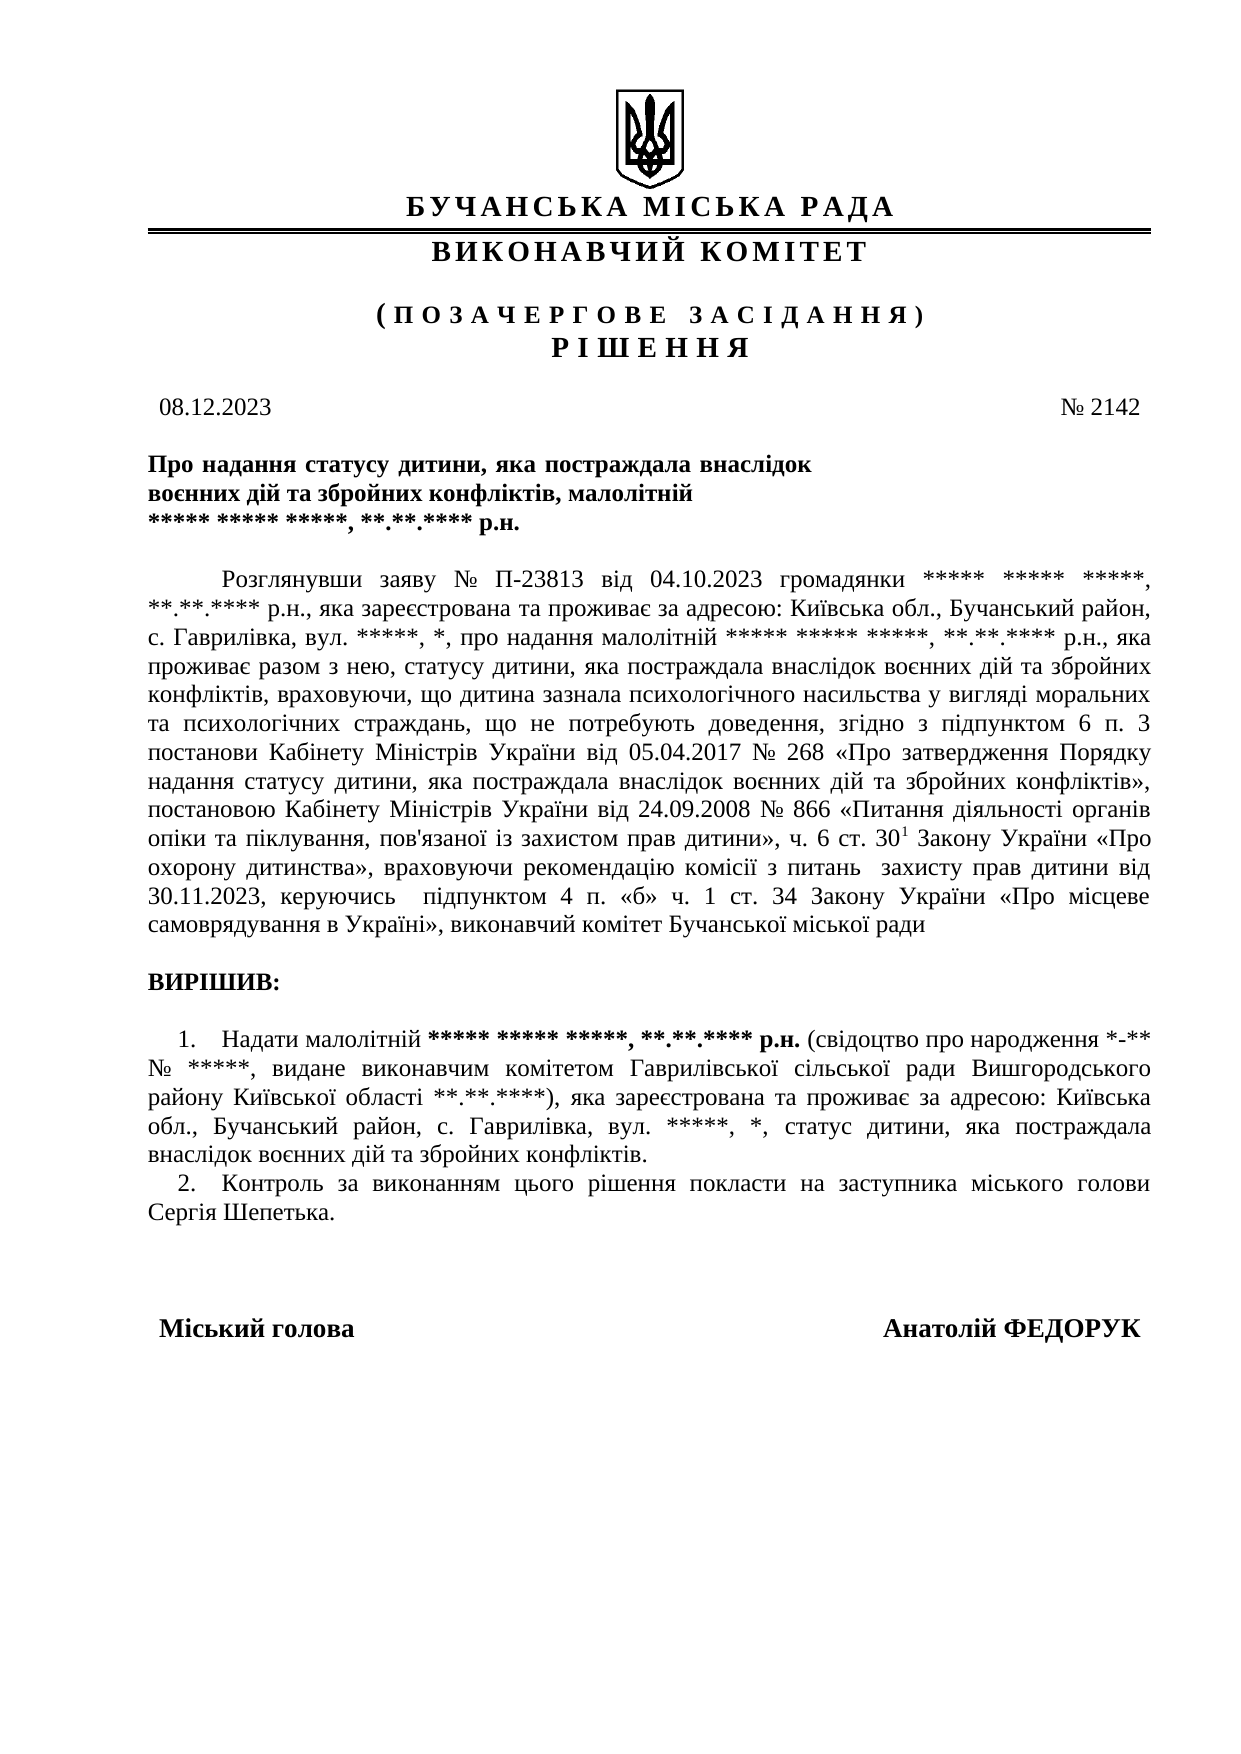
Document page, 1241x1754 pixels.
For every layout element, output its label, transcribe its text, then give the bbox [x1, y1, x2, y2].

picture [614, 88, 685, 189]
text ВИРІШИВ: [148, 967, 1152, 996]
text БУЧАНСЬКА МІСЬКА РАДА [148, 189, 1152, 223]
table_header Анатолій ФЕДОРУК [649, 1312, 1152, 1343]
list Надати малолітній ***** ***** *****, **.**.**** р.н. (свідоцтво про народження *-** № *****, видане виконавчим комітетом Гаврилівської сільської ради Вишгородського району Київської області **.**.****), яка зареєстрована та проживає за адресою: Київська обл., Бучанський район, с. Гаврилівка, вул. *****, *, статус дитини, яка постраждала внаслідок воєнних дій та збройних конфліктів. [148, 1024, 1152, 1168]
text (ПОЗАЧЕРГОВЕ ЗАСІДАННЯ) [148, 296, 1152, 330]
list Контроль за виконанням цього рішення покласти на заступника міського голови Сергія Шепетька. [148, 1168, 1152, 1226]
text ***** ***** *****, **.**.**** р.н. [148, 507, 812, 536]
table_header 08.12.2023 [148, 392, 650, 421]
text Про надання статусу дитини, яка постраждала внаслідок воєнних дій та збройних конфліктів, малолітній [148, 449, 812, 507]
table_header ВИКОНАВЧИЙ КОМІТЕТ [148, 234, 1151, 296]
text РІШЕННЯ [148, 330, 1152, 363]
text Розглянувши заяву № П-23813 від 04.10.2023 громадянки ***** ***** *****, **.**.**** р.н., яка зареєстрована та проживає за адресою: Київська обл., Бучанський район, с. Гаврилівка, вул. *****, *, про надання малолітній ***** ***** *****, **.**.**** р.н., яка проживає разом з нею, статусу дитини, яка постраждала внаслідок воєнних дій та збройних конфліктів, враховуючи, що дитина зазнала психологічного насильства у вигляді моральних та психологічних страждань, що не потребують доведення, згідно з підпунктом 6 п. 3 постанови Кабінету Міністрів України від 05.04.2017 № 268 «Про затвердження Порядку надання статусу дитини, яка постраждала внаслідок воєнних дій та збройних конфліктів», постановою Кабінету Міністрів України від 24.09.2008 № 866 «Питання діяльності органів опіки та піклування, пов'язаної із захистом прав дитини», ч. 6 ст. 301 Закону України «Про охорону дитинства», враховуючи рекомендацію комісії з питань захисту прав дитини від 30.11.2023, керуючись підпунктом 4 п. «б» ч. 1 ст. 34 Закону України «Про місцеве самоврядування в Україні», виконавчий комітет Бучанської міської ради [148, 564, 1152, 938]
table_header № 2142 [650, 392, 1152, 421]
table_header Міський голова [148, 1312, 649, 1343]
